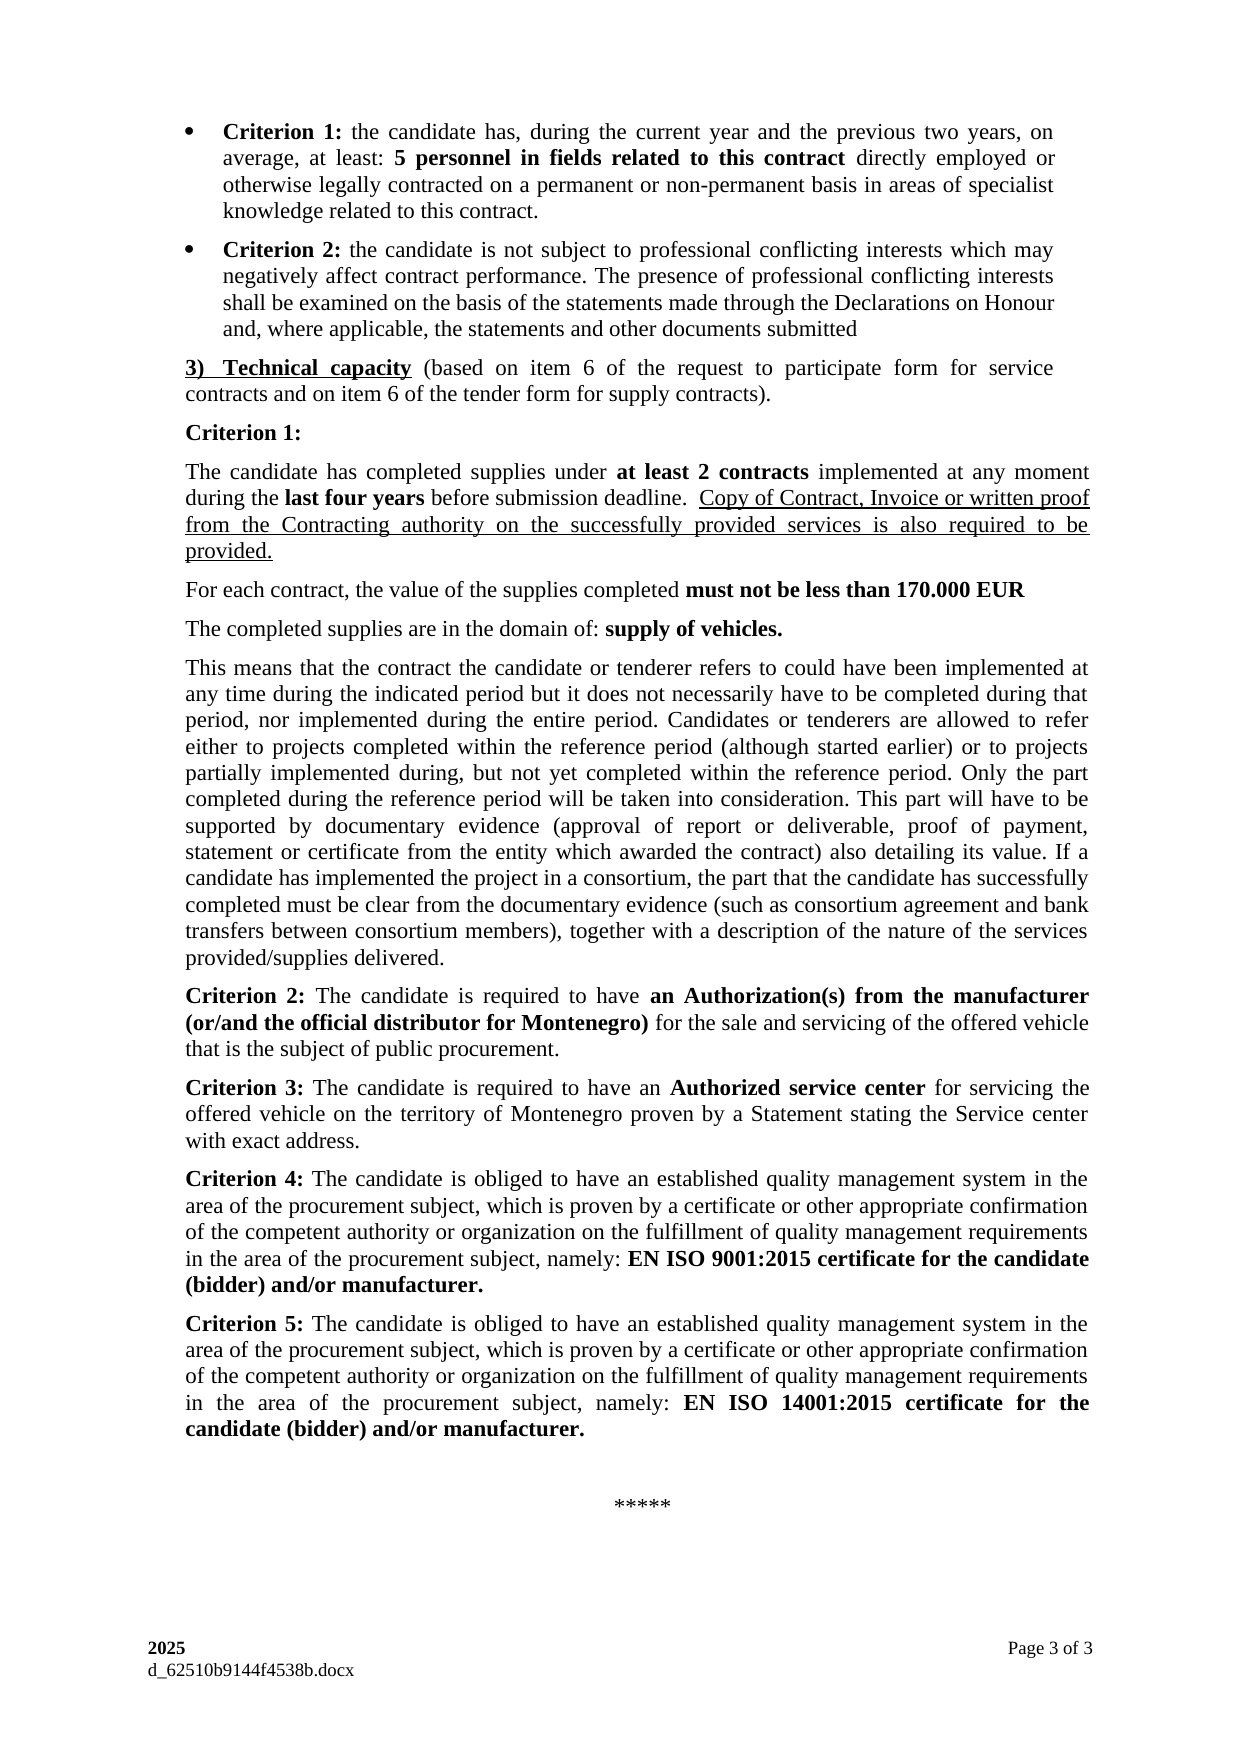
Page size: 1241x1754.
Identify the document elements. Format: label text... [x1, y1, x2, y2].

text The candidate has completed supplies under at least 2 contracts implemented at any moment during the last four years before submission deadline. Copy of Contract, Invoice or written proof from the Contracting authority on the successfully provided services is also required to be provided. [185, 535, 1090, 563]
list Criterion 2: the candidate is not subject to professional conflicting interests which may negatively affect contract performance. The presence of professional conflicting interests shall be examined on the basis of the statements made through the Declarations on Honour and, where applicable, the statements and other documents submitted [185, 236, 1055, 341]
text This means that the contract the candidate or tenderer refers to could have been implemented at any time during the indicated period but it does not necessarily have to be completed during that period, nor implemented during the entire period. Candidates or tenderers are allowed to refer either to projects completed within the reference period (although started earlier) or to projects partially implemented during, but not yet completed within the reference period. Only the part completed during the reference period will be taken into consideration. This part will have to be supported by documentary evidence (approval of report or deliverable, proof of payment, statement or certificate from the entity which awarded the contract) also detailing its value. If a candidate has implemented the project in a consortium, the part that the candidate has successfully completed must be clear from the documentary evidence (such as consortium agreement and bank transfers between consortium members), together with a description of the nature of the services provided/supplies delivered. [185, 654, 1090, 970]
text For each contract, the value of the supplies completed must not be less than 170.000 EUR [185, 576, 1090, 602]
text Criterion 1: [185, 419, 1090, 446]
text Criterion 2: The candidate is required to have an Authorization(s) from the manufacturer (or/and the official distributor for Montenegro) for the sale and servicing of the offered vehicle that is the subject of public procurement. [185, 982, 1090, 1061]
text Criterion 3: The candidate is required to have an Authorized service center for servicing the offered vehicle on the territory of Montenegro proven by a Statement stating the Service center with exact address. [185, 1074, 1090, 1153]
text ***** [192, 1493, 1093, 1519]
list Criterion 1: the candidate has, during the current year and the previous two years, on average, at least: 5 personnel in fields related to this contract directly employed or otherwise legally contracted on a permanent or non-permanent basis in areas of specialist knowledge related to this contract. [185, 118, 1055, 223]
text The candidate has completed supplies under at least 2 contracts implemented at any moment during the last four years before submission deadline. Copy of Contract, Invoice or written proof from the Contracting authority on the successfully provided services is also required to be provided. [185, 458, 1090, 534]
text 3) Technical capacity (based on item 6 of the request to participate form for service contracts and on item 6 of the tender form for supply contracts). [185, 354, 1055, 407]
text Criterion 5: The candidate is obliged to have an established quality management system in the area of ​​the procurement subject, which is proven by a certificate or other appropriate confirmation of the competent authority or organization on the fulfillment of quality management requirements in the area of ​​the procurement subject, namely: EN ISO 14001:2015 certificate for the candidate (bidder) and/or manufacturer. [185, 1310, 1090, 1442]
text Criterion 4: The candidate is obliged to have an established quality management system in the area of ​​the procurement subject, which is proven by a certificate or other appropriate confirmation of the competent authority or organization on the fulfillment of quality management requirements in the area of ​​the procurement subject, namely: EN ISO 9001:2015 certificate for the candidate (bidder) and/or manufacturer. [185, 1166, 1090, 1297]
text The completed supplies are in the domain of: supply of vehicles. [185, 615, 1090, 641]
